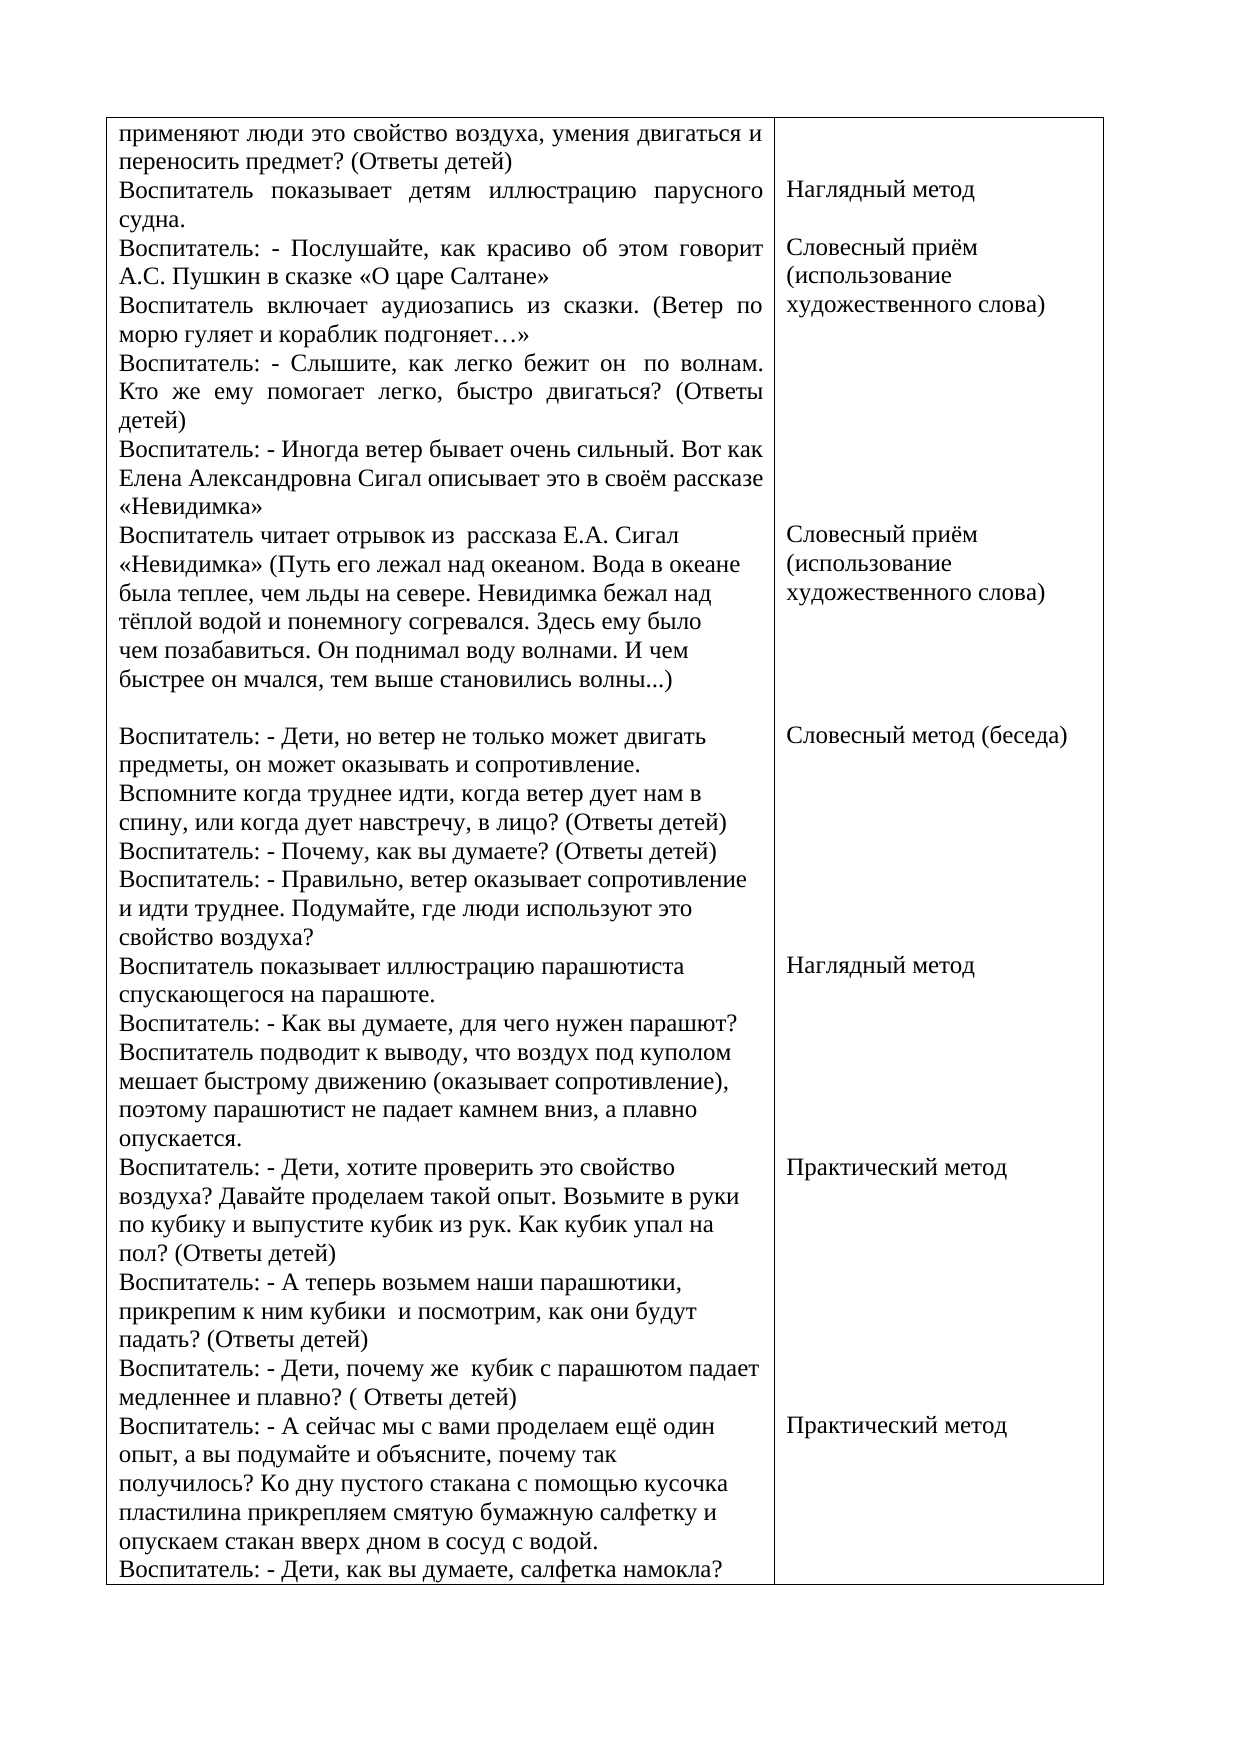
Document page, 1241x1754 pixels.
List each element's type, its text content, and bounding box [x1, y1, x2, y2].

table_header применяют люди это свойство воздуха, умения двигаться и переносить предмет? (Ответы детей) Воспитатель показывает детям иллюстрацию парусного судна. Воспитатель: - Послушайте, как красиво об этом говорит А.С. Пушкин в сказке «О царе Салтане» Воспитатель включает аудиозапись из сказки. (Ветер по морю гуляет и кораблик подгоняет…» Воспитатель: - Слышите, как легко бежит он по волнам. Кто же ему помогает легко, быстро двигаться? (Ответы детей) Воспитатель: - Иногда ветер бывает очень сильный. Вот как Елена Александровна Сигал описывает это в своём рассказе «Невидимка» Воспитатель читает отрывок из рассказа Е.А. Сигал «Невидимка» (Путь его лежал над океаном. Вода в океане была теплее, чем льды на севере. Невидимка бежал над тёплой водой и понемногу согревался. Здесь ему было чем позабавиться. Он поднимал воду волнами. И чем быстрее он мчался, тем выше становились волны...) Воспитатель: - Дети, но ветер не только может двигать предметы, он может оказывать и сопротивление. Вспомните когда труднее идти, когда ветер дует нам в спину, или когда дует навстречу, в лицо? (Ответы детей) Воспитатель: - Почему, как вы думаете? (Ответы детей) Воспитатель: - Правильно, ветер оказывает сопротивление и идти труднее. Подумайте, где люди используют это свойство воздуха? Воспитатель показывает иллюстрацию парашютиста спускающегося на парашюте. Воспитатель: - Как вы думаете, для чего нужен парашют? Воспитатель подводит к выводу, что воздух под куполом мешает быстрому движению (оказывает сопротивление), поэтому парашютист не падает камнем вниз, а плавно опускается. Воспитатель: - Дети, хотите проверить это свойство воздуха? Давайте проделаем такой опыт. Возьмите в руки по кубику и выпустите кубик из рук. Как кубик упал на пол? (Ответы детей) Воспитатель: - А теперь возьмем наши парашютики, прикрепим к ним кубики и посмотрим, как они будут падать? (Ответы детей) Воспитатель: - Дети, почему же кубик с парашютом падает медленнее и плавно? ( Ответы детей) Воспитатель: - А сейчас мы с вами проделаем ещё один опыт, а вы подумайте и объясните, почему так получилось? Ко дну пустого стакана с помощью кусочка пластилина прикрепляем смятую бумажную салфетку и опускаем стакан вверх дном в сосуд с водой. Воспитатель: - Дети, как вы думаете, салфетка намокла? [107, 118, 774, 1583]
table_header Наглядный метод Словесный приём (использование художественного слова) Словесный приём (использование художественного слова) Словесный метод (беседа) Наглядный метод Практический метод Практический метод [775, 118, 1103, 1583]
